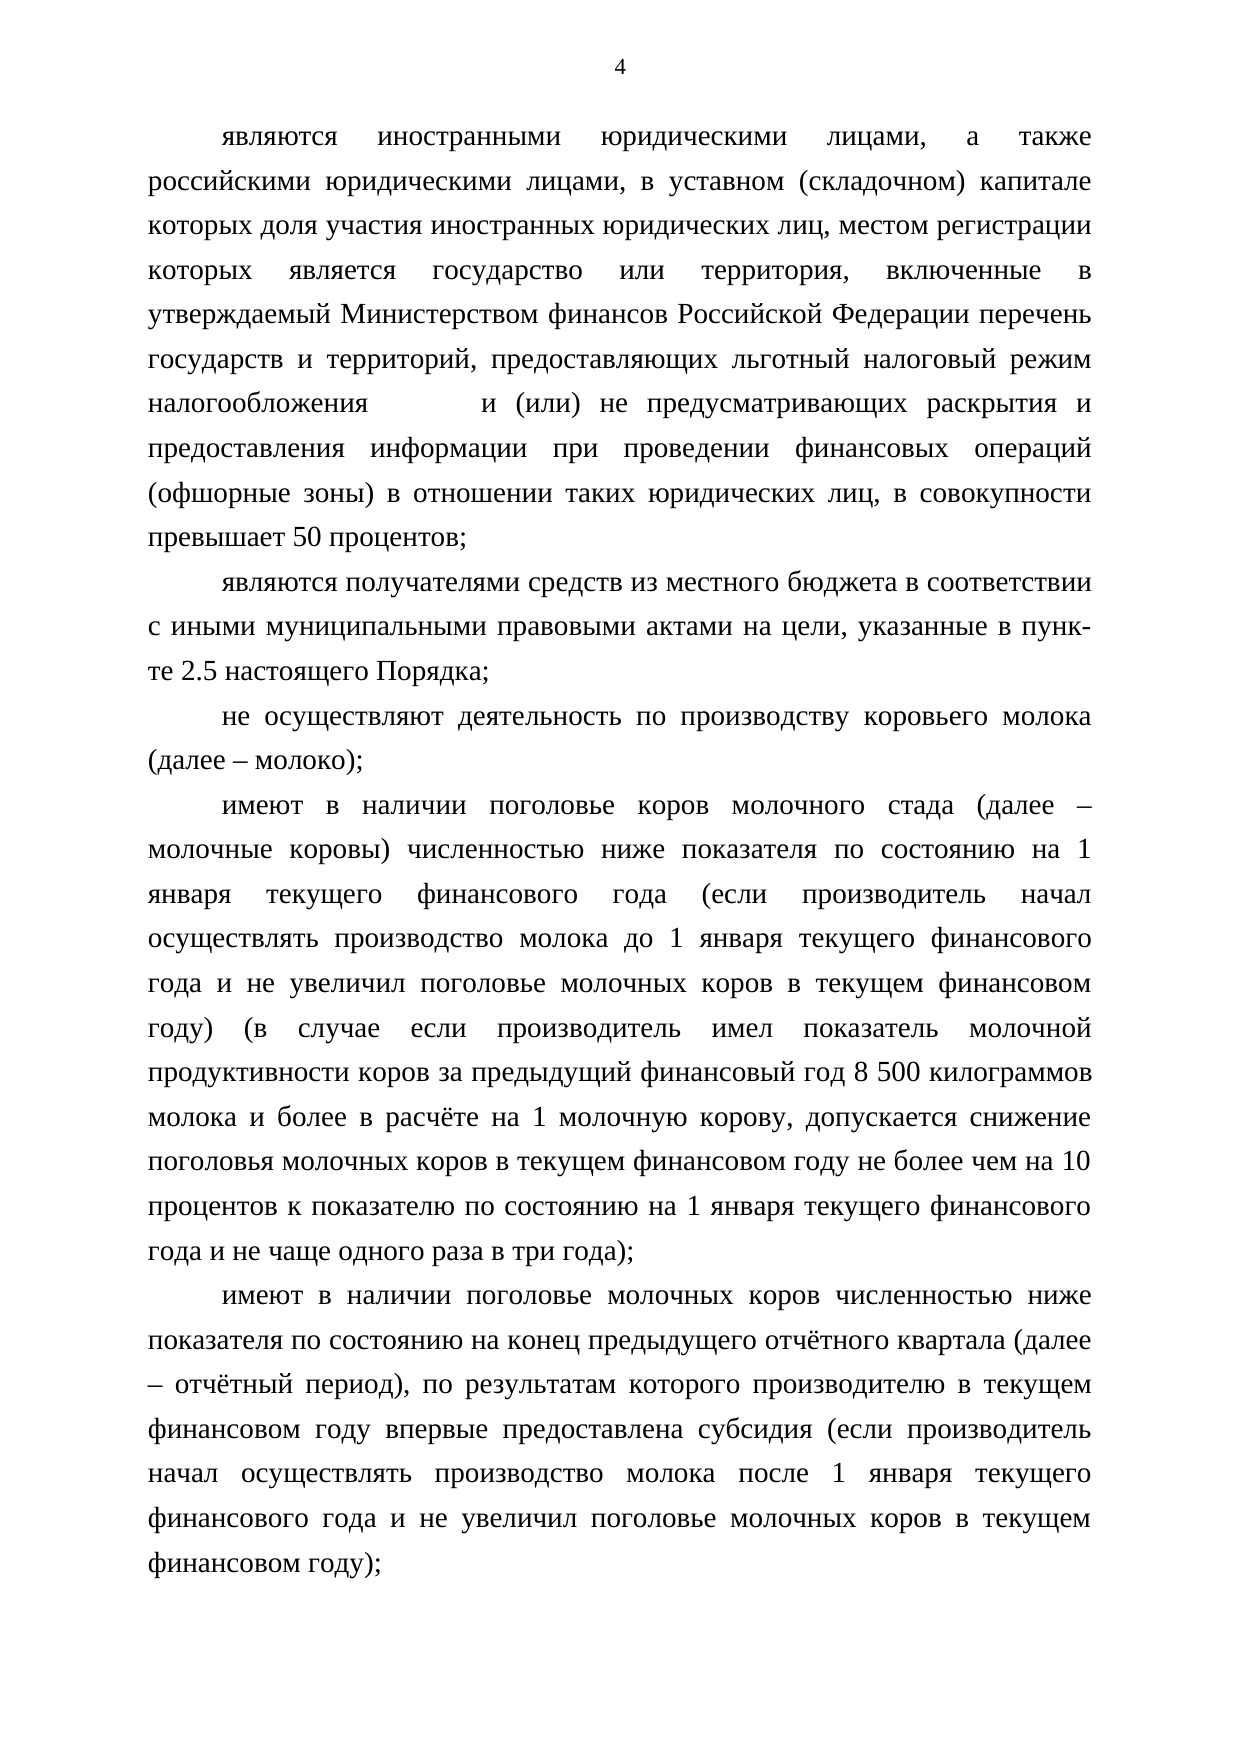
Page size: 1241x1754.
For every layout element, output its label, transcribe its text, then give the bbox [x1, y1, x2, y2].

text являются иностранными юридическими лицами, а также российскими юридическими лицами, в уставном (складочном) капитале которых доля участия иностранных юридических лиц, местом регистрации которых является государство или территория, включенные в утверждаемый Министерством финансов Российской Федерации перечень государств и территорий, предоставляющих льготный налоговый режим налогообложения и (или) не предусматривающих раскрытия и предоставления информации при проведении финансовых операций (офшорные зоны) в отношении таких юридических лиц, в совокупности превышает 50 процентов; [148, 118, 1092, 553]
text имеют в наличии поголовье коров молочного стада (далее – молочные коровы) численностью ниже показателя по состоянию на 1 января текущего финансового года (если производитель начал осуществлять производство молока до 1 января текущего финансового года и не увеличил поголовье молочных коров в текущем финансовом году) (в случае если производитель имел показатель молочной продуктивности коров за предыдущий финансовый год 8 500 килограммов молока и более в расчёте на 1 молочную корову, допускается снижение поголовья молочных коров в текущем финансовом году не более чем на 10 процентов к показателю по состоянию на 1 января текущего финансового года и не чаще одного раза в три года); [148, 787, 1092, 1266]
text не осуществляют деятельность по производству коровьего молока (далее – молоко); [148, 698, 1092, 776]
text имеют в наличии поголовье молочных коров численностью ниже показателя по состоянию на конец предыдущего отчётного квартала (далее – отчётный период), по результатам которого производителю в текущем финансовом году впервые предоставлена субсидия (если производитель начал осуществлять производство молока после 1 января текущего финансового года и не увеличил поголовье молочных коров в текущем финансовом году); [148, 1277, 1092, 1578]
text являются получателями средств из местного бюджета в соответствии с иными муниципальными правовыми актами на цели, указанные в пунк- те 2.5 настоящего Порядка; [148, 564, 1092, 687]
